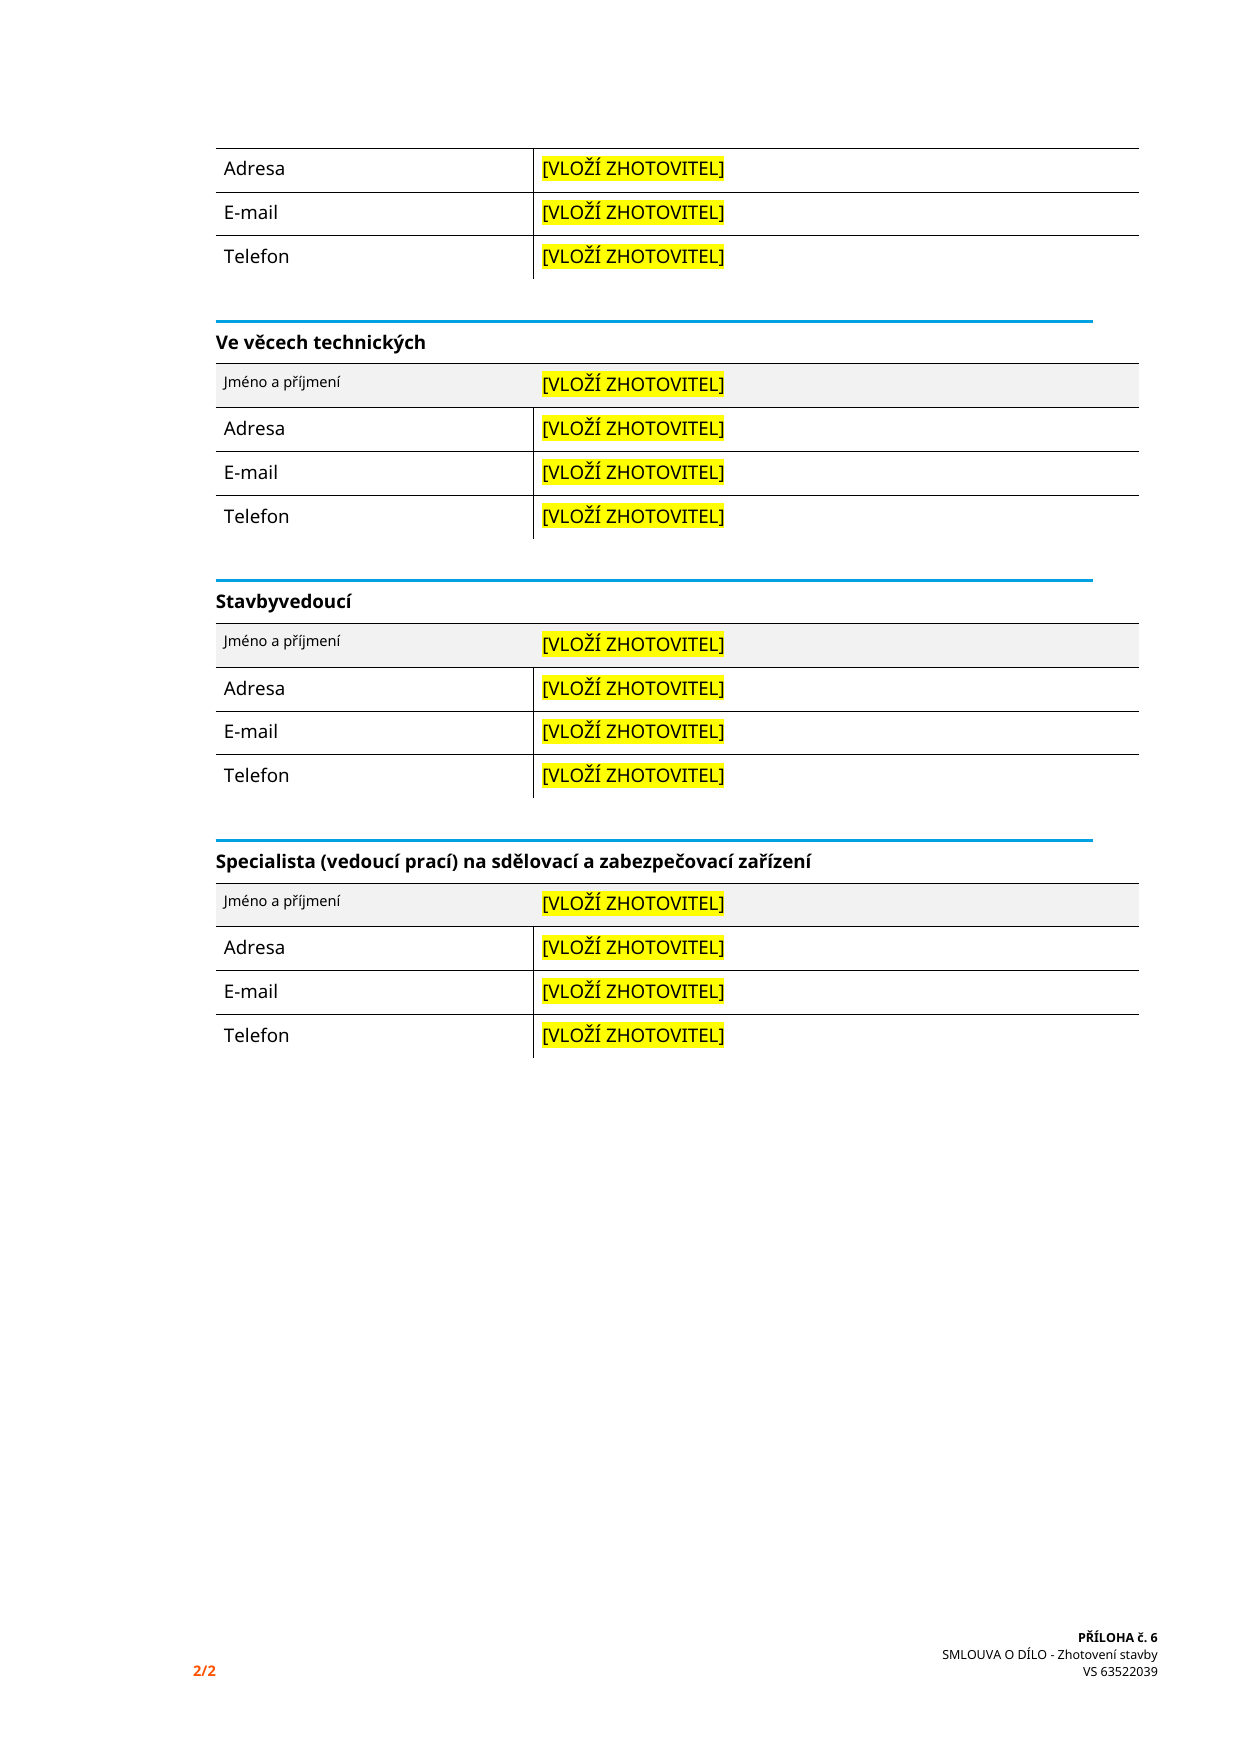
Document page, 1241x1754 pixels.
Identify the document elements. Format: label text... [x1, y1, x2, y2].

table_header Jméno a příjmení [216, 364, 534, 407]
table_cell [VLOŽÍ ZHOTOVITEL] [534, 712, 1139, 754]
table_cell E-mail [216, 452, 533, 495]
text Specialista (vedoucí prací) na sdělovací a zabezpečovací zařízení [216, 842, 1093, 874]
table_header Jméno a příjmení [216, 624, 534, 667]
table_cell E-mail [216, 193, 533, 235]
table_cell [VLOŽÍ ZHOTOVITEL] [534, 668, 1139, 711]
table_cell [VLOŽÍ ZHOTOVITEL] [534, 927, 1139, 970]
table_cell E-mail [216, 971, 533, 1014]
table_cell Adresa [216, 408, 533, 451]
table_cell E-mail [216, 712, 533, 754]
table_cell Telefon [216, 496, 533, 539]
text Stavbyvedoucí [216, 582, 1093, 614]
table_cell [VLOŽÍ ZHOTOVITEL] [534, 149, 1139, 191]
table_header Jméno a příjmení [216, 884, 534, 926]
table_cell [VLOŽÍ ZHOTOVITEL] [534, 452, 1139, 495]
table_cell [VLOŽÍ ZHOTOVITEL] [534, 496, 1139, 539]
table_cell Adresa [216, 149, 533, 191]
table_cell [VLOŽÍ ZHOTOVITEL] [534, 755, 1139, 798]
table_cell Adresa [216, 668, 533, 711]
table_cell Telefon [216, 755, 533, 798]
table_cell [VLOŽÍ ZHOTOVITEL] [534, 971, 1139, 1014]
table_cell Telefon [216, 1015, 533, 1058]
table_header [VLOŽÍ ZHOTOVITEL] [534, 884, 1139, 926]
text Ve věcech technických [216, 323, 1093, 354]
table_cell Adresa [216, 927, 533, 970]
table_cell [VLOŽÍ ZHOTOVITEL] [534, 236, 1139, 279]
table_header [VLOŽÍ ZHOTOVITEL] [534, 364, 1139, 407]
table_cell [VLOŽÍ ZHOTOVITEL] [534, 193, 1139, 235]
table_cell [VLOŽÍ ZHOTOVITEL] [534, 408, 1139, 451]
table_header [VLOŽÍ ZHOTOVITEL] [534, 624, 1139, 667]
table_cell [VLOŽÍ ZHOTOVITEL] [534, 1015, 1139, 1058]
table_cell Telefon [216, 236, 533, 279]
